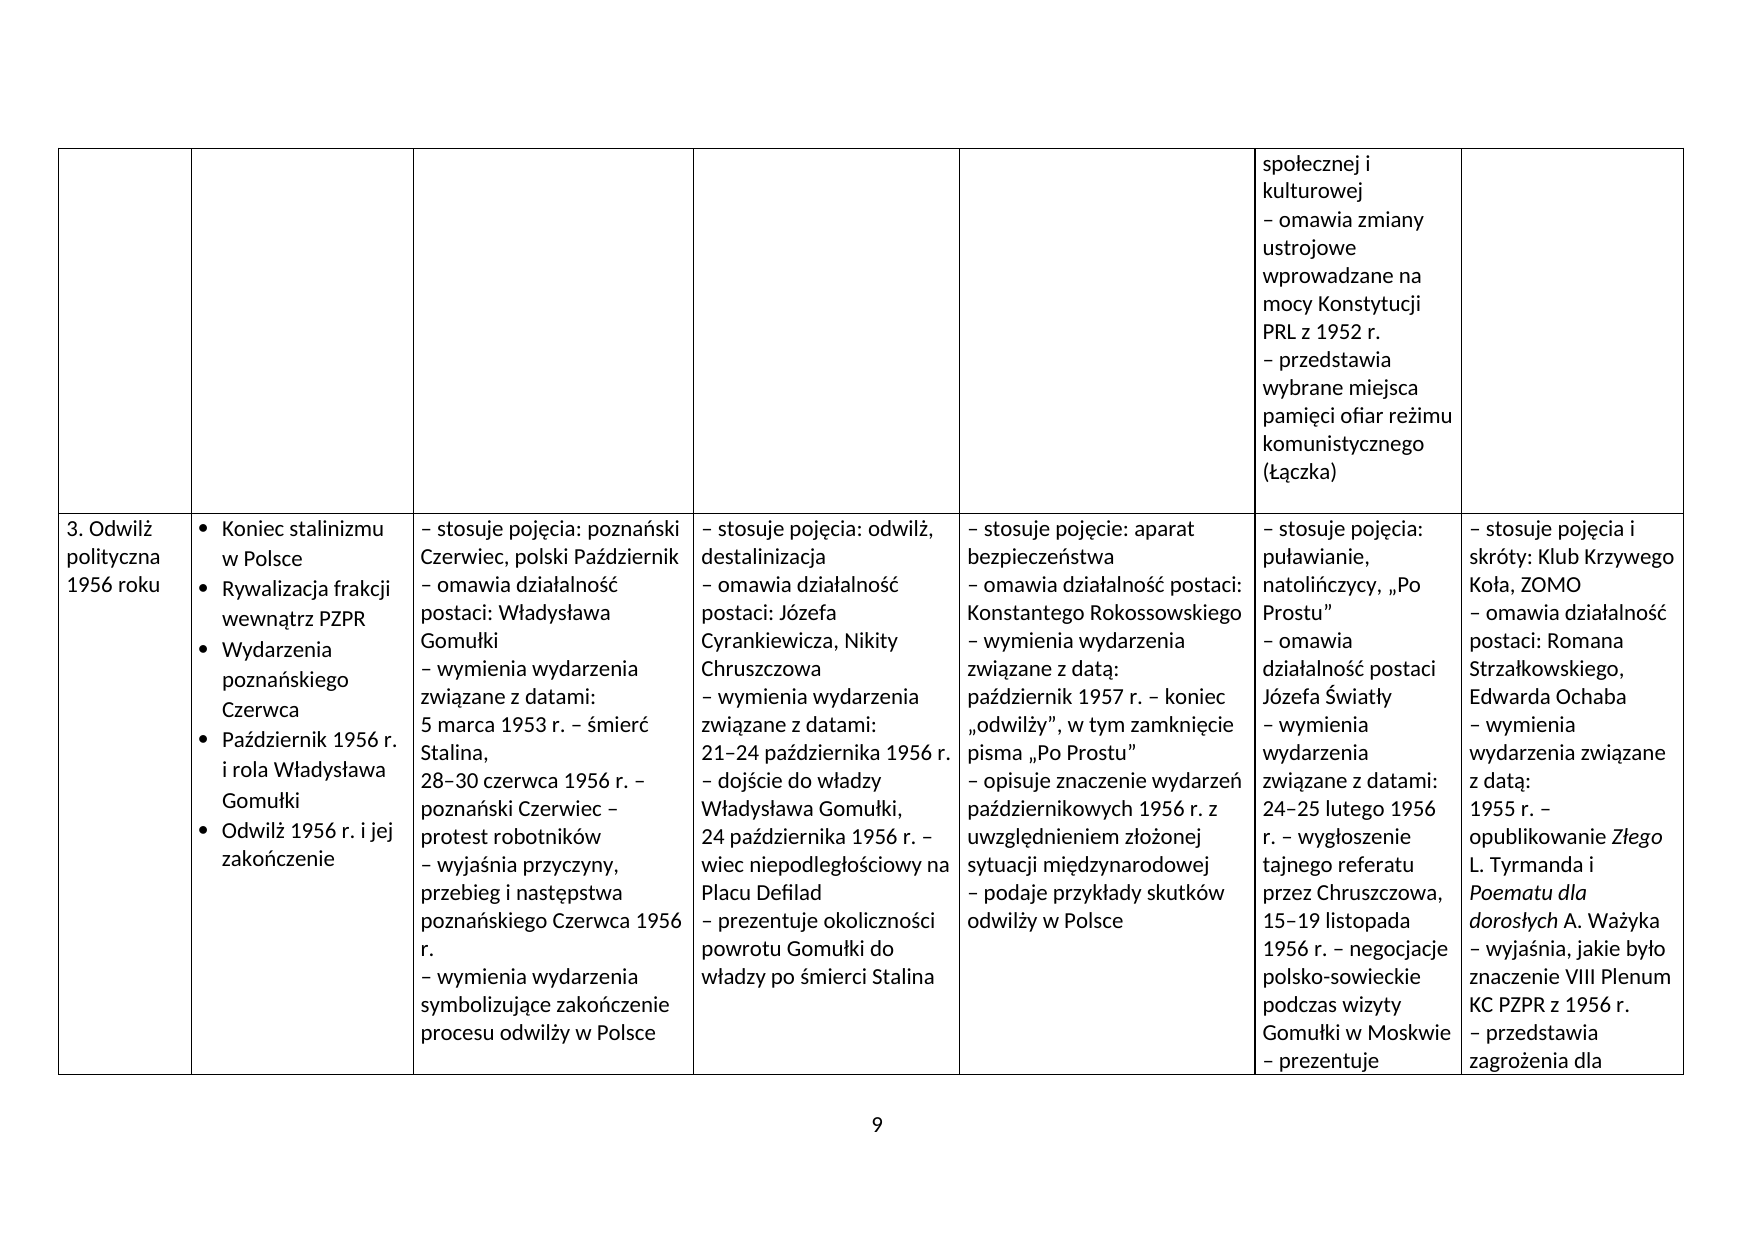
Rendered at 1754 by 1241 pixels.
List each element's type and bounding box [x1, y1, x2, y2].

table_cell [1462, 149, 1683, 513]
table_cell [1462, 514, 1683, 1074]
table_cell [59, 514, 191, 1074]
table_cell [192, 514, 413, 1074]
table_cell [960, 149, 1254, 513]
table_cell [960, 514, 1254, 1074]
table_cell [414, 514, 693, 1074]
table_cell [59, 149, 191, 513]
table_cell [694, 514, 959, 1074]
table_cell [1256, 149, 1461, 513]
table_cell [192, 149, 413, 513]
table_cell [414, 149, 693, 513]
table_cell [1256, 514, 1461, 1074]
table_cell [694, 149, 959, 513]
